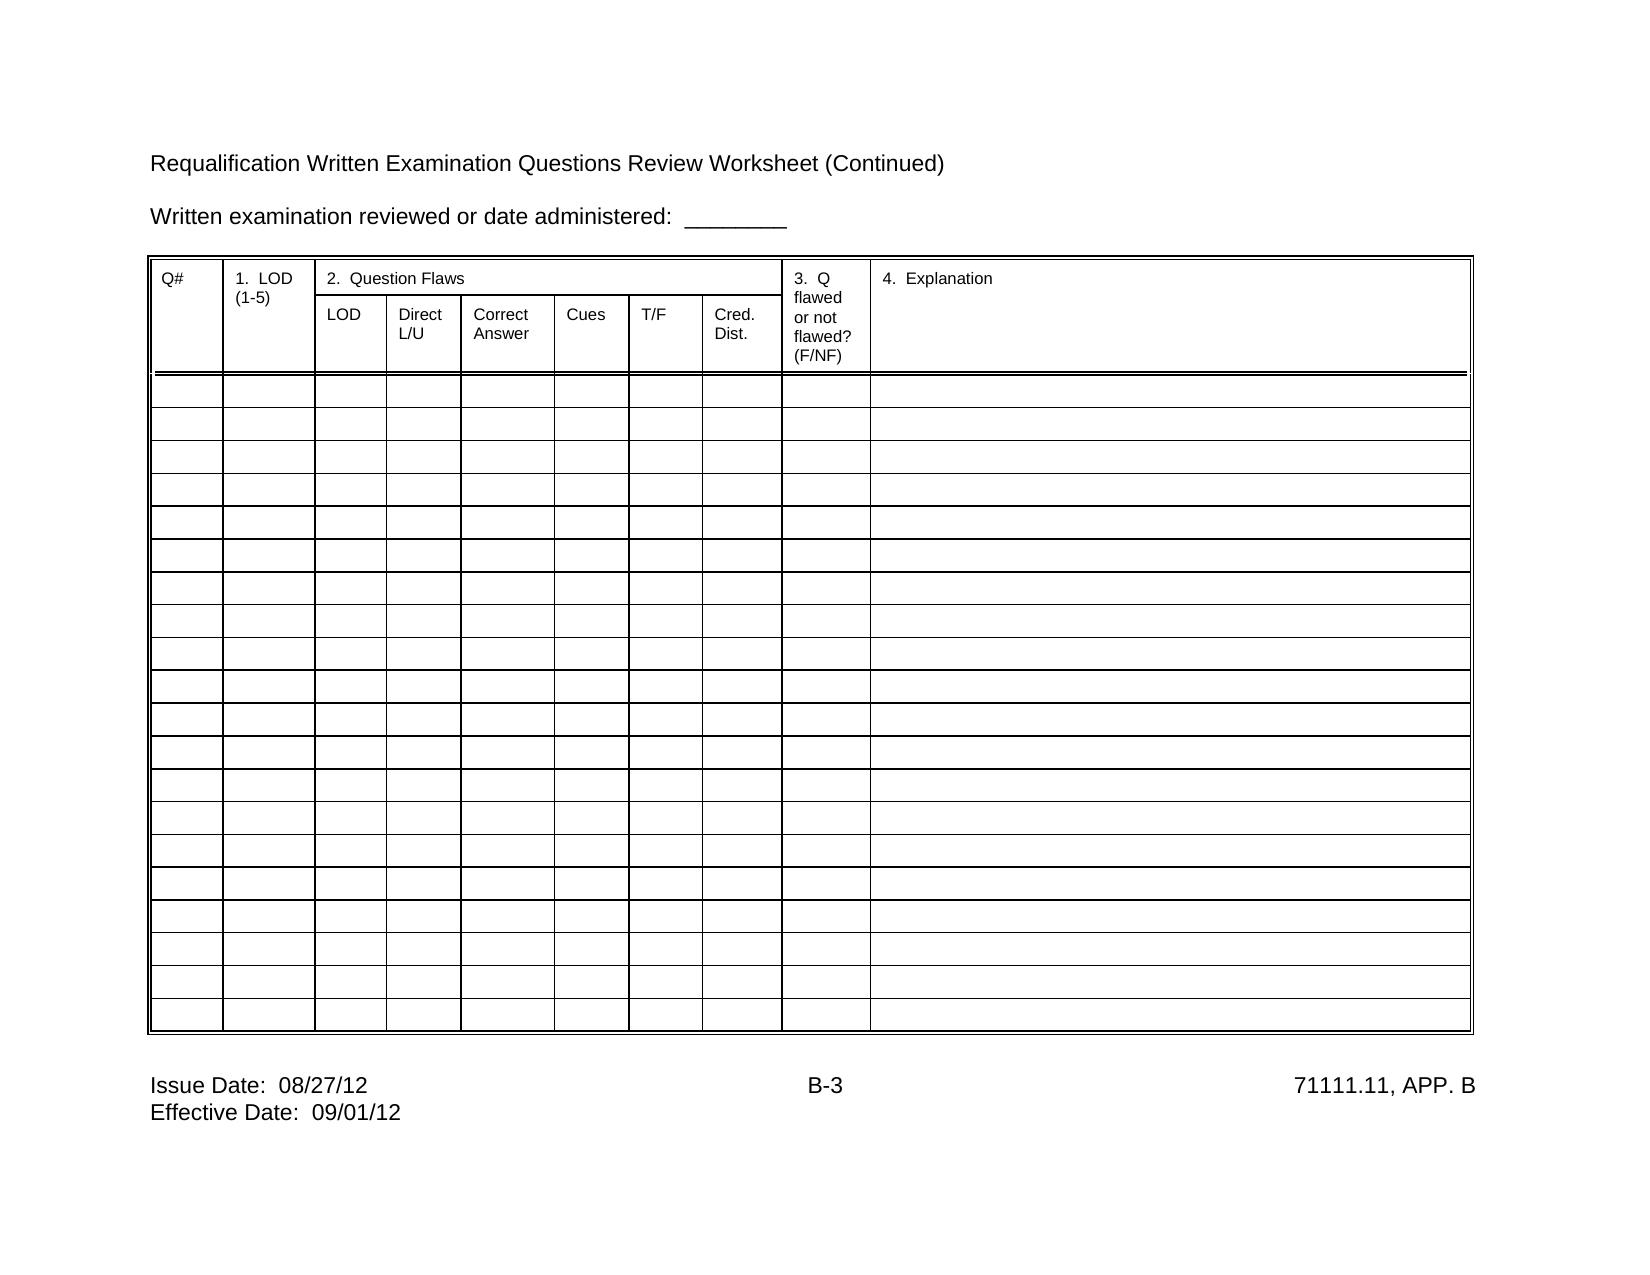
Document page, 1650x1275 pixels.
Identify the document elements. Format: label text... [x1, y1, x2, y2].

table_cell [152, 573, 222, 604]
table_header 2. Question Flaws [316, 260, 781, 294]
table_cell [387, 901, 460, 932]
table_cell [555, 737, 628, 768]
table_cell [783, 671, 870, 702]
table_cell [630, 901, 702, 932]
table_cell [555, 671, 628, 702]
table_cell [387, 376, 460, 407]
table_cell [630, 441, 702, 472]
table_cell [871, 770, 1470, 801]
table_cell [871, 671, 1470, 702]
table_cell [316, 966, 386, 997]
table_cell [783, 966, 870, 997]
table_cell [152, 933, 222, 965]
table_cell [703, 474, 781, 505]
table_cell [871, 540, 1470, 571]
table_cell [152, 605, 222, 637]
text Written examination reviewed or date administered: ________ [150, 203, 1500, 229]
table_cell [224, 901, 314, 932]
table_cell [871, 737, 1470, 768]
table_cell [783, 507, 870, 538]
table_cell [224, 835, 314, 866]
table_cell [224, 540, 314, 571]
table_cell [224, 999, 314, 1030]
table_cell [224, 605, 314, 637]
table_cell [703, 737, 781, 768]
table_cell [630, 671, 702, 702]
table_cell [783, 999, 870, 1030]
table_header 3. Q flawed or not flawed? (F/NF) [783, 260, 870, 371]
table_cell [871, 408, 1470, 440]
table_cell [387, 966, 460, 997]
table_cell [783, 802, 870, 833]
table_cell [783, 835, 870, 866]
table_cell [152, 441, 222, 472]
table_cell [555, 999, 628, 1030]
table_cell [152, 901, 222, 932]
table_cell [871, 638, 1470, 669]
table_cell [703, 441, 781, 472]
table_cell Correct Answer [462, 296, 554, 371]
table_cell [630, 605, 702, 637]
table_cell [871, 474, 1470, 505]
table_cell [152, 966, 222, 997]
table_cell [152, 802, 222, 833]
table_cell [703, 802, 781, 833]
table_cell [703, 933, 781, 965]
table_cell [224, 507, 314, 538]
table_cell [555, 933, 628, 965]
table_cell [387, 933, 460, 965]
table_cell [316, 868, 386, 899]
table_cell [316, 933, 386, 965]
table_cell [152, 474, 222, 505]
table_cell [783, 573, 870, 604]
table_cell Cred. Dist. [703, 296, 781, 371]
table_cell [703, 573, 781, 604]
table_cell [387, 770, 460, 801]
table_cell [703, 770, 781, 801]
table_cell [555, 507, 628, 538]
table_cell [630, 573, 702, 604]
table_cell [630, 835, 702, 866]
table_cell [462, 901, 554, 932]
table_cell [555, 605, 628, 637]
table_cell [224, 376, 314, 407]
table_cell [783, 737, 870, 768]
table_cell [871, 999, 1470, 1030]
table_header 1. LOD (1-5) [224, 260, 314, 371]
table_cell [555, 802, 628, 833]
table_cell [387, 408, 460, 440]
table_cell [703, 638, 781, 669]
table_cell [316, 737, 386, 768]
table_cell [871, 371, 1472, 407]
table_cell [703, 540, 781, 571]
table_cell [224, 868, 314, 899]
table_cell [152, 507, 222, 538]
table_cell [224, 770, 314, 801]
table_cell [555, 441, 628, 472]
table_cell [703, 671, 781, 702]
table_cell [152, 737, 222, 768]
table_cell [316, 408, 386, 440]
table_cell [387, 704, 460, 735]
table_cell [871, 605, 1470, 637]
table_cell [462, 704, 554, 735]
table_cell [316, 770, 386, 801]
table_cell [462, 540, 554, 571]
table_cell [703, 966, 781, 997]
table_cell [316, 671, 386, 702]
table_cell [630, 376, 702, 407]
table_cell [152, 999, 222, 1030]
table_cell [316, 441, 386, 472]
table_cell [555, 704, 628, 735]
table_cell [316, 901, 386, 932]
table_cell [387, 474, 460, 505]
table_cell [703, 376, 781, 407]
table_cell [152, 868, 222, 899]
table_cell [630, 638, 702, 669]
table_cell [462, 868, 554, 899]
table_cell [703, 704, 781, 735]
table_cell [462, 638, 554, 669]
table_cell [871, 573, 1470, 604]
table_cell [871, 966, 1470, 997]
table_cell [630, 408, 702, 440]
table_cell [387, 835, 460, 866]
table_cell [783, 408, 870, 440]
table_cell [630, 999, 702, 1030]
table_cell [387, 671, 460, 702]
table_cell [871, 802, 1470, 833]
table_cell [555, 835, 628, 866]
table_cell [152, 671, 222, 702]
table_cell [783, 540, 870, 571]
table_cell [871, 933, 1470, 965]
table_cell [462, 770, 554, 801]
table_cell [703, 999, 781, 1030]
table_cell [555, 770, 628, 801]
table_cell [703, 901, 781, 932]
table_cell [462, 474, 554, 505]
table_cell [224, 441, 314, 472]
table_cell [387, 507, 460, 538]
table_cell [871, 704, 1470, 735]
table_cell [316, 573, 386, 604]
table_cell [462, 605, 554, 637]
table_cell [630, 540, 702, 571]
table_cell [703, 605, 781, 637]
table_cell [224, 704, 314, 735]
table_cell [152, 638, 222, 669]
table_cell [630, 933, 702, 965]
table_cell [783, 933, 870, 965]
table_cell [149, 371, 222, 407]
table_cell [387, 638, 460, 669]
table_cell [703, 868, 781, 899]
table_cell Direct L/U [387, 296, 460, 371]
table_cell [783, 868, 870, 899]
table_cell [555, 901, 628, 932]
table_cell [316, 999, 386, 1030]
table_cell [783, 474, 870, 505]
table_cell [783, 376, 870, 407]
table_cell [224, 671, 314, 702]
table_cell [630, 966, 702, 997]
text Requalification Written Examination Questions Review Worksheet (Continued) [150, 150, 1500, 176]
table_cell [630, 704, 702, 735]
table_cell [555, 638, 628, 669]
table_cell [462, 671, 554, 702]
table_cell [871, 868, 1470, 899]
table_cell [462, 507, 554, 538]
table_cell [783, 441, 870, 472]
table_cell Cues [555, 296, 628, 371]
table_cell [871, 835, 1470, 866]
table_cell [462, 999, 554, 1030]
table_cell [316, 605, 386, 637]
table_cell [555, 573, 628, 604]
table_cell [387, 999, 460, 1030]
table_cell [387, 605, 460, 637]
table_cell [630, 802, 702, 833]
table_cell [555, 868, 628, 899]
table_cell [462, 573, 554, 604]
table_cell [462, 835, 554, 866]
table_cell [387, 441, 460, 472]
table_cell [224, 408, 314, 440]
table_cell [783, 605, 870, 637]
table_cell [871, 507, 1470, 538]
table_cell [783, 901, 870, 932]
table_cell [316, 474, 386, 505]
table_cell [555, 376, 628, 407]
table_cell [152, 704, 222, 735]
table_cell [783, 704, 870, 735]
table_cell [152, 835, 222, 866]
table_cell [224, 802, 314, 833]
table_cell [316, 507, 386, 538]
table_cell [630, 868, 702, 899]
table_cell [555, 408, 628, 440]
table_cell [387, 540, 460, 571]
table_cell [462, 408, 554, 440]
table_cell [152, 540, 222, 571]
table_cell [703, 408, 781, 440]
table_header Q# [152, 260, 222, 371]
table_cell [783, 770, 870, 801]
table_cell [703, 507, 781, 538]
table_cell [224, 737, 314, 768]
table_cell [630, 770, 702, 801]
table_cell [316, 704, 386, 735]
table_cell [224, 966, 314, 997]
table_cell [462, 802, 554, 833]
table_cell [462, 441, 554, 472]
table_cell [555, 540, 628, 571]
table_cell [316, 802, 386, 833]
table_cell [630, 737, 702, 768]
table_cell [224, 933, 314, 965]
table_cell [316, 835, 386, 866]
table_cell LOD [316, 296, 386, 371]
table_cell [152, 408, 222, 440]
table_cell [555, 474, 628, 505]
table_cell [871, 901, 1470, 932]
table_cell [462, 737, 554, 768]
table_cell [224, 638, 314, 669]
table_cell [224, 474, 314, 505]
table_cell [555, 966, 628, 997]
table_cell [871, 441, 1470, 472]
table_cell [387, 737, 460, 768]
table_cell [316, 376, 386, 407]
table_cell T/F [630, 296, 702, 371]
table_cell [462, 966, 554, 997]
table_cell [387, 573, 460, 604]
table_cell [224, 573, 314, 604]
table_header 4. Explanation [871, 260, 1470, 371]
table_cell [316, 638, 386, 669]
table_cell [387, 802, 460, 833]
table_cell [462, 376, 554, 407]
table_cell [152, 770, 222, 801]
table_cell [630, 507, 702, 538]
table_cell [387, 868, 460, 899]
table_cell [630, 474, 702, 505]
table_cell [703, 835, 781, 866]
table_cell [462, 933, 554, 965]
table_cell [783, 638, 870, 669]
table_cell [316, 540, 386, 571]
